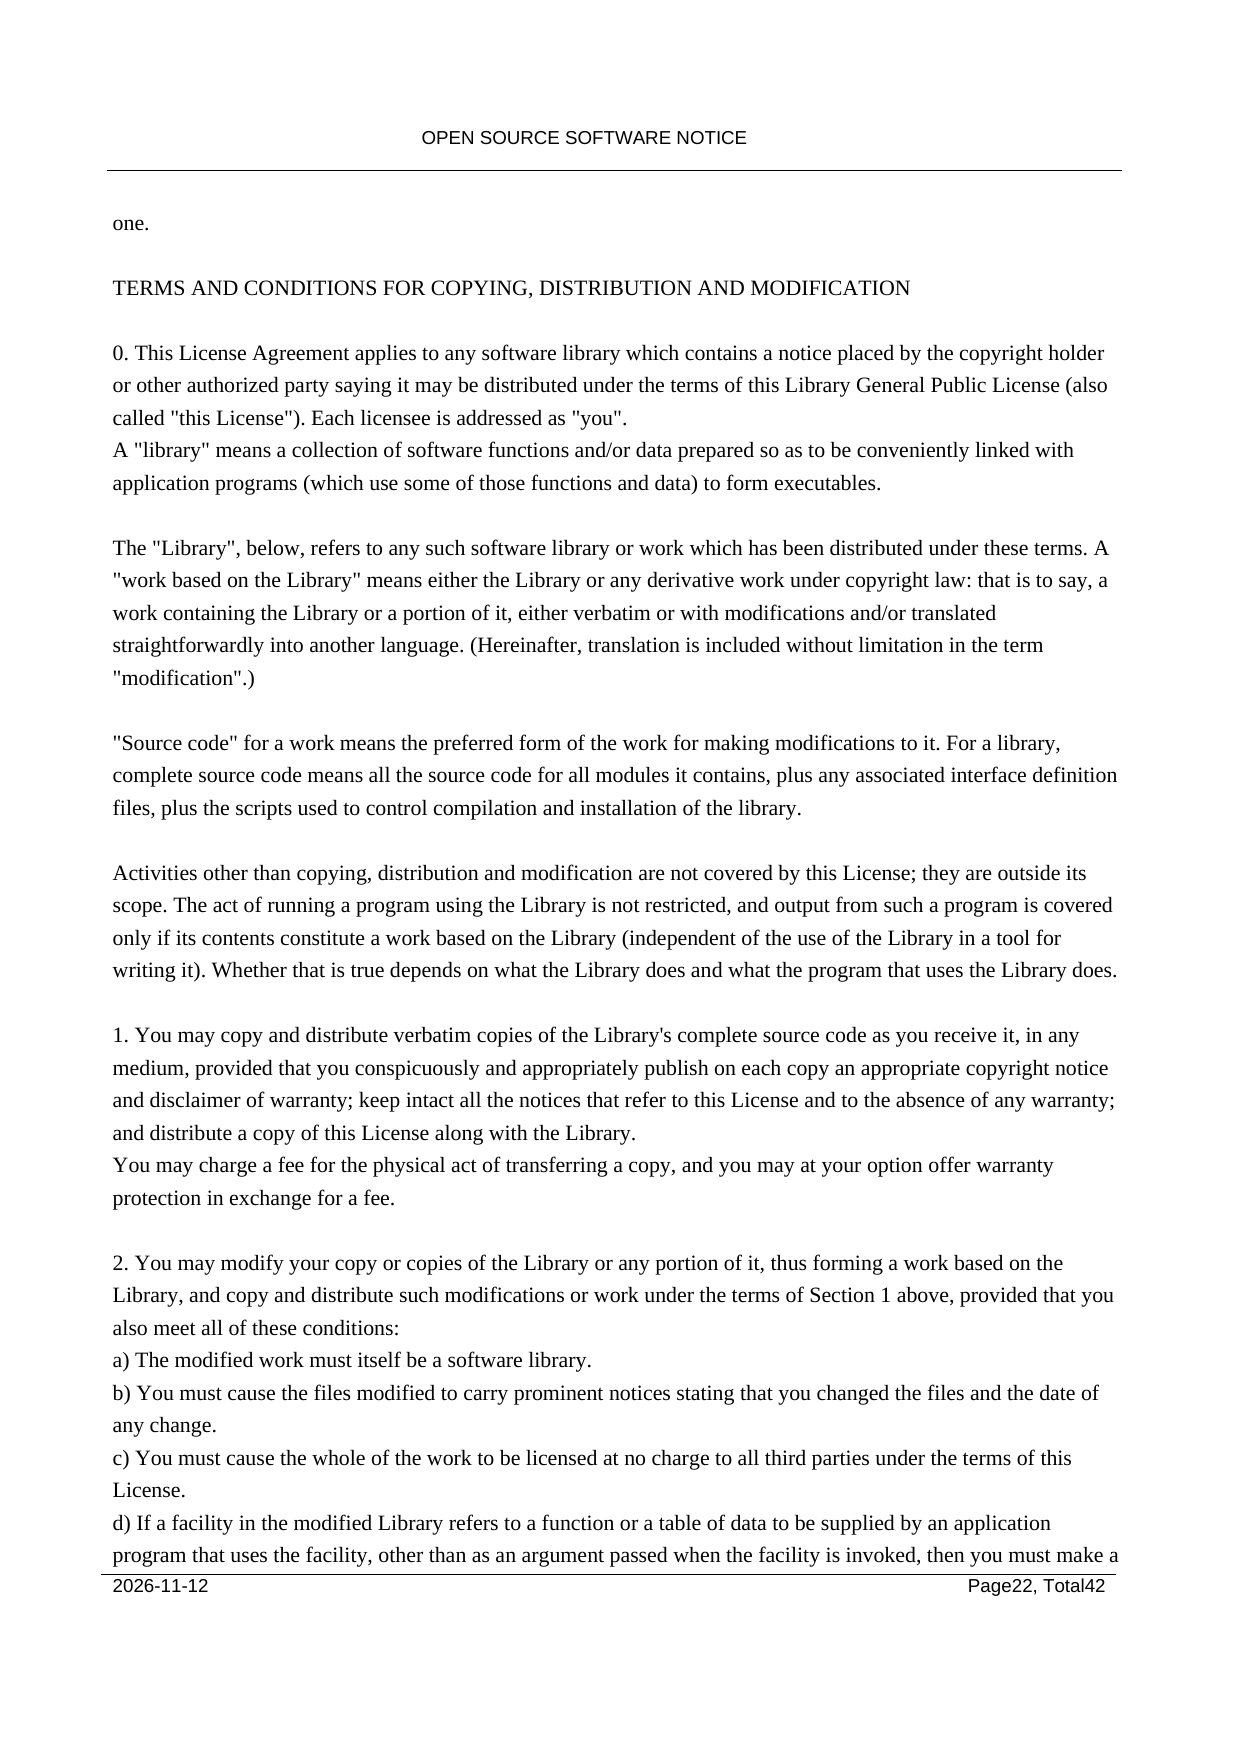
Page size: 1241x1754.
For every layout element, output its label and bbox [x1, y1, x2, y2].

text [112, 206, 1128, 1571]
